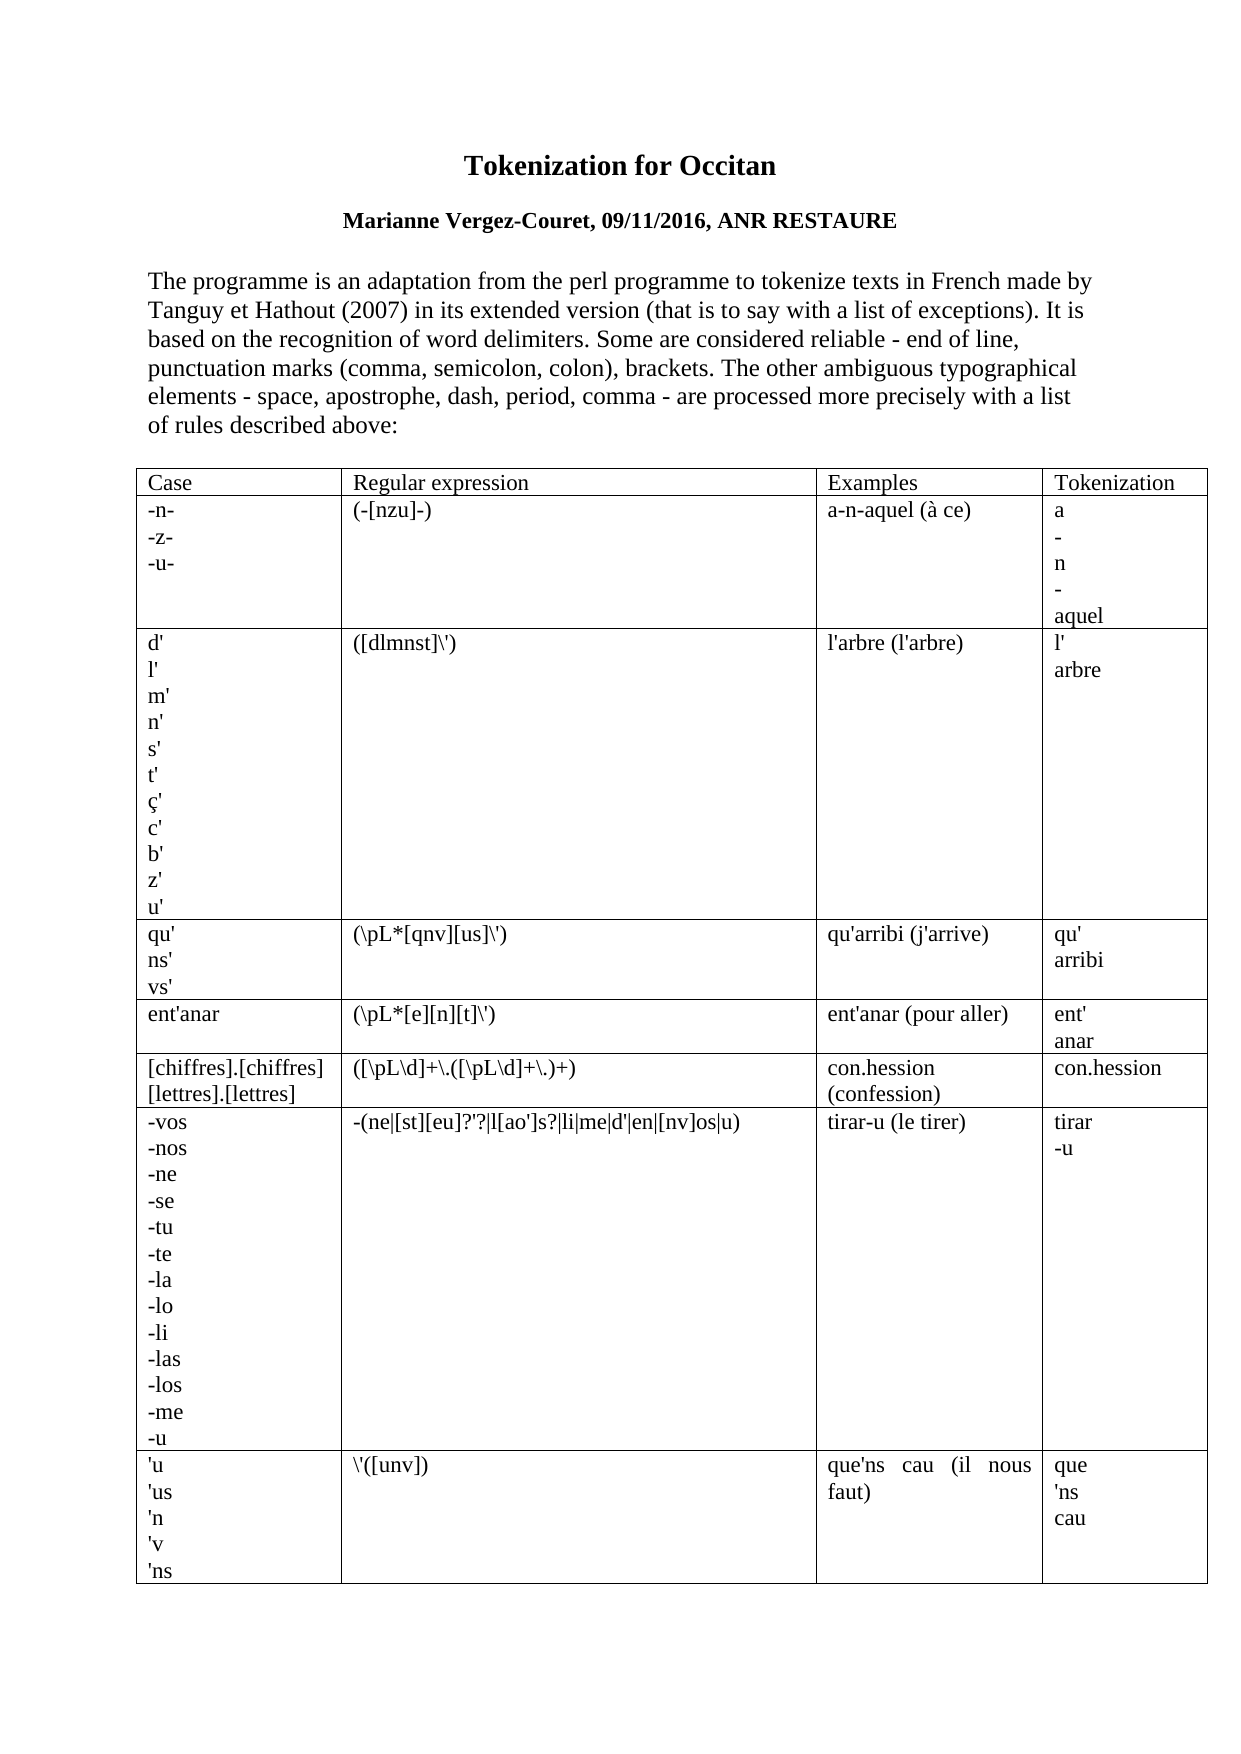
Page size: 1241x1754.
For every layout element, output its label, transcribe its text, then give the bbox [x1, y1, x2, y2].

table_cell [817, 1451, 1042, 1583]
table_header Regular expression [342, 469, 816, 495]
table_cell (\pL*[e][n][t]\') [342, 1000, 816, 1053]
table_cell \'([unv]) [342, 1451, 816, 1583]
table_cell que 'ns cau [1043, 1451, 1207, 1583]
table_cell -vos -nos -ne -se -tu -te -la -lo -li -las -los -me -u [137, 1108, 341, 1450]
table_cell (-[nzu]-) [342, 496, 816, 628]
table_cell l' arbre [1043, 629, 1207, 919]
table_header Examples [817, 469, 1042, 495]
table_cell ent' anar [1043, 1000, 1207, 1053]
table_cell tirar-u (le tirer) [817, 1108, 1042, 1450]
table_cell con.hession [1043, 1054, 1207, 1107]
table_cell con.hession (confession) [817, 1054, 1042, 1107]
table_cell (\pL*[qnv][us]\') [342, 920, 816, 999]
table_cell ent'anar (pour aller) [817, 1000, 1042, 1053]
table_cell a-n-aquel (à ce) [817, 496, 1042, 628]
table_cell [137, 1451, 341, 1583]
table_cell qu' arribi [1043, 920, 1207, 999]
text Tokenization for Occitan [148, 148, 1093, 181]
text The programme is an adaptation from the perl programme to tokenize texts in French made by Tanguy et Hathout (2007) in its extended version (that is to say with a list of exceptions). It is based on the recognition of word delimiters. Some are considered reliable - end of line, punctuation marks (comma, semicolon, colon), brackets. The other ambiguous typographical elements - space, apostrophe, dash, period, comma - are processed more precisely with a list of rules described above: [148, 266, 1093, 439]
table_cell -n- -z- -u- [137, 496, 341, 628]
table_cell qu' ns' vs' [137, 920, 341, 999]
table_cell [chiffres].[chiffres] [lettres].[lettres] [137, 1054, 341, 1107]
table_cell l'arbre (l'arbre) [817, 629, 1042, 919]
table_cell ([dlmnst]\') [342, 629, 816, 919]
table_cell ent'anar [137, 1000, 341, 1053]
table_header Case [137, 469, 341, 495]
table_cell d' l' m' n' s' t' ç' c' b' z' u' [137, 629, 341, 919]
text Marianne Vergez-Couret, 09/11/2016, ANR RESTAURE [148, 207, 1093, 233]
table_header Tokenization [1043, 469, 1207, 495]
table_cell qu'arribi (j'arrive) [817, 920, 1042, 999]
table_cell tirar -u [1043, 1108, 1207, 1450]
table_cell ([\pL\d]+\.([\pL\d]+\.)+) [342, 1054, 816, 1107]
table_cell -(ne|[st][eu]?'?|l[ao']s?|li|me|d'|en|[nv]os|u) [342, 1108, 816, 1450]
table_cell a - n - aquel [1043, 496, 1207, 628]
